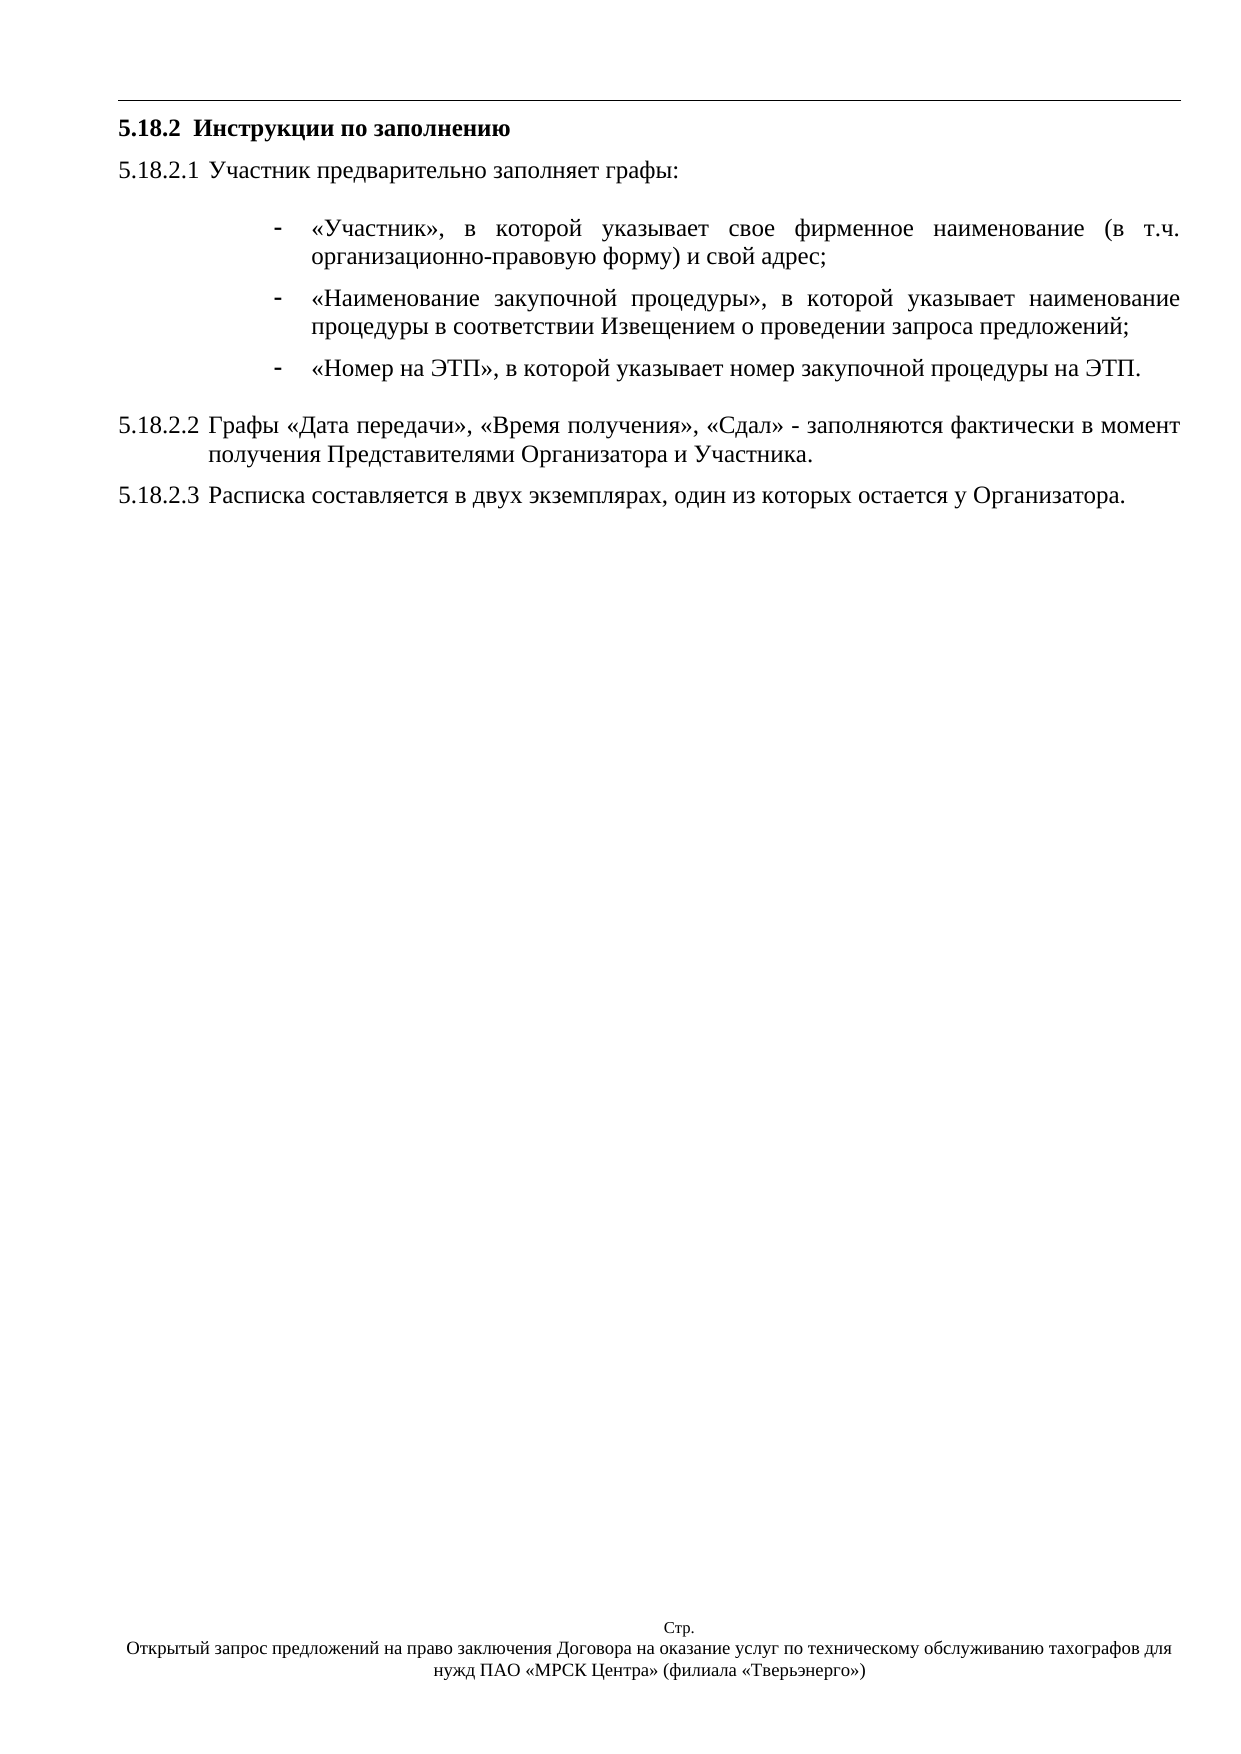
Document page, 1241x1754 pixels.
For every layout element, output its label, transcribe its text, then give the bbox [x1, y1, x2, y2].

list Графы «Дата передачи», «Время получения», «Сдал» - заполняются фактически в момент получения Представителями Организатора и Участника. [118, 411, 1181, 468]
list Расписка составляется в двух экземплярах, один из которых остается у Организатора. [118, 481, 1181, 509]
subtitle Инструкции по заполнению [118, 113, 1181, 142]
list «Номер на ЭТП», в которой указывает номер закупочной процедуры на ЭТП. [274, 353, 1181, 381]
list «Наименование закупочной процедуры», в которой указывает наименование процедуры в соответствии Извещением о проведении запроса предложений; [274, 283, 1181, 340]
list «Участник», в которой указывает свое фирменное наименование (в т.ч. организационно-правовую форму) и свой адрес; [274, 213, 1181, 270]
list Участник предварительно заполняет графы: [118, 155, 1181, 183]
